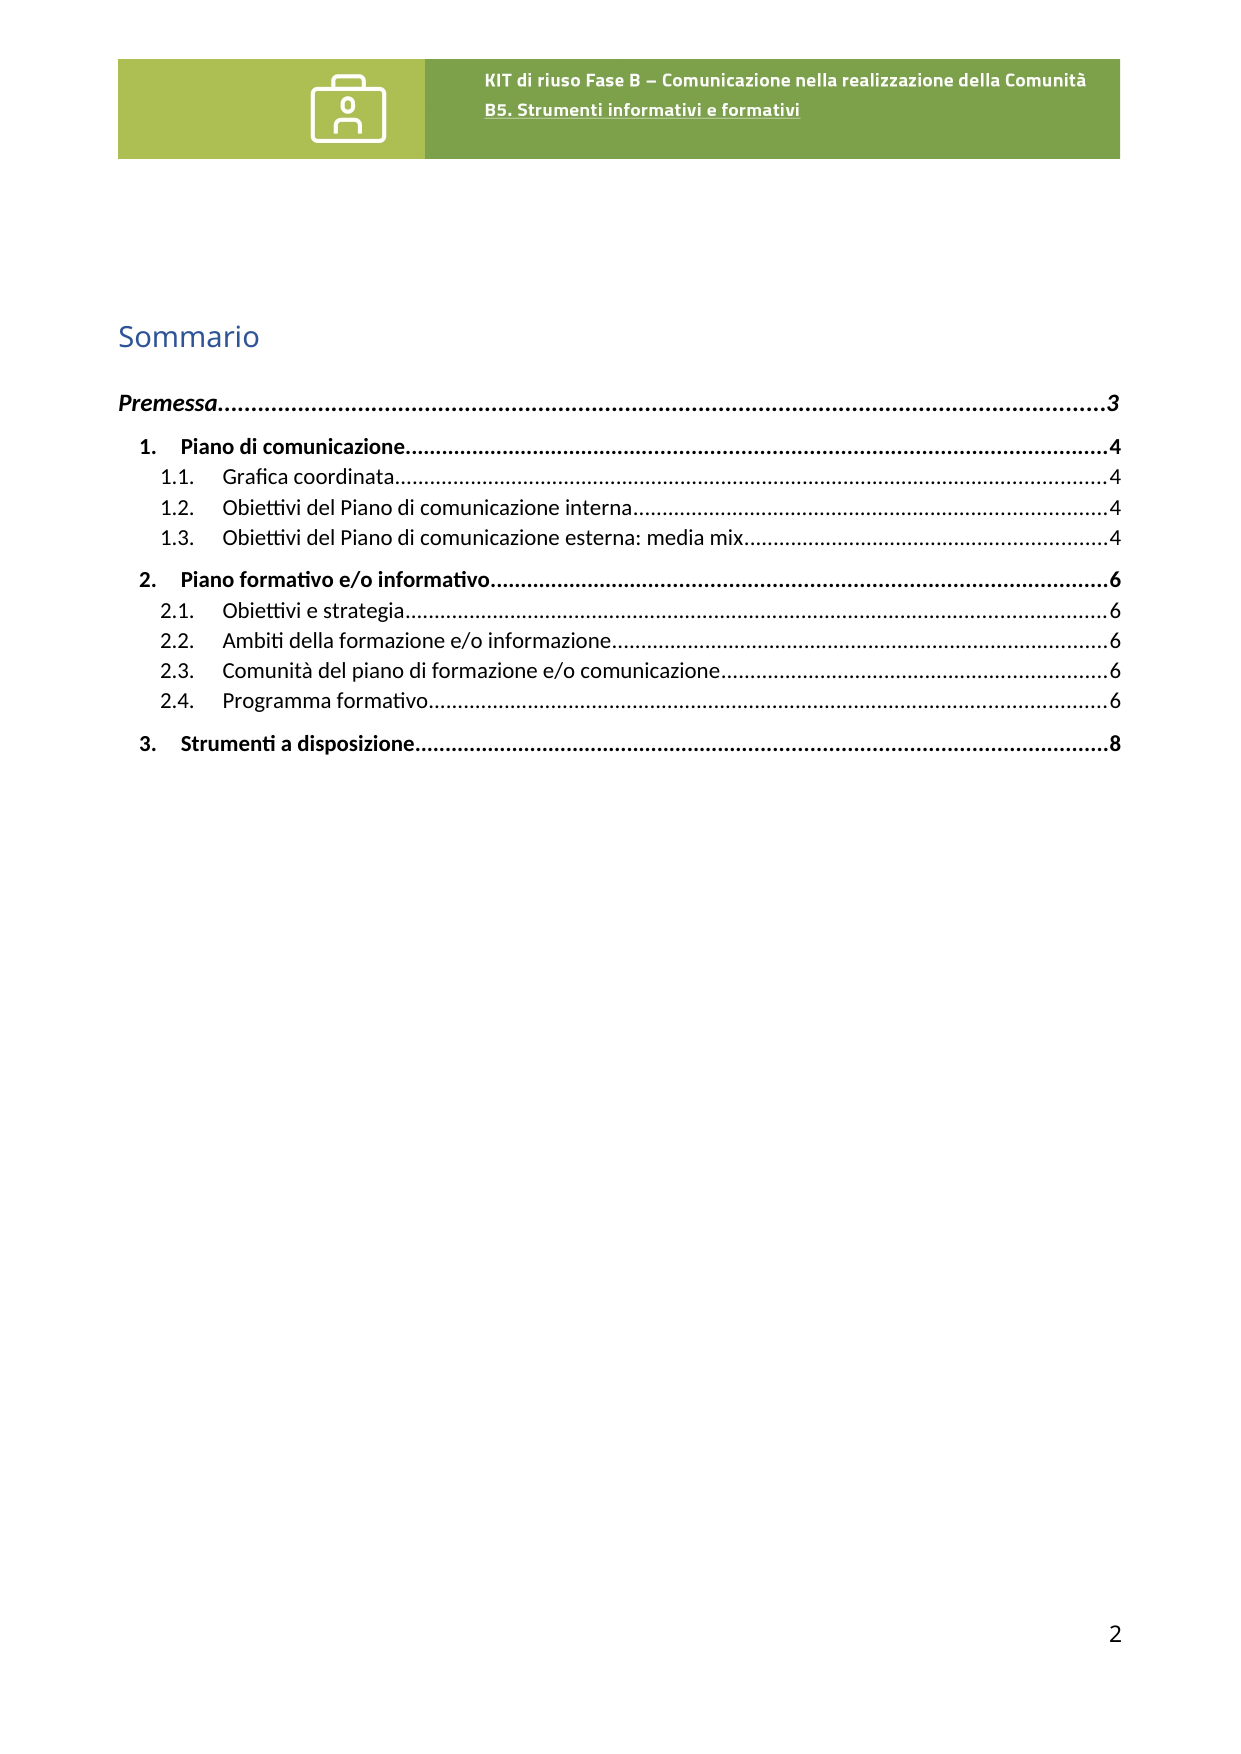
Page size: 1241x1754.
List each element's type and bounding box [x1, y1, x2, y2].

picture [118, 59, 1121, 159]
